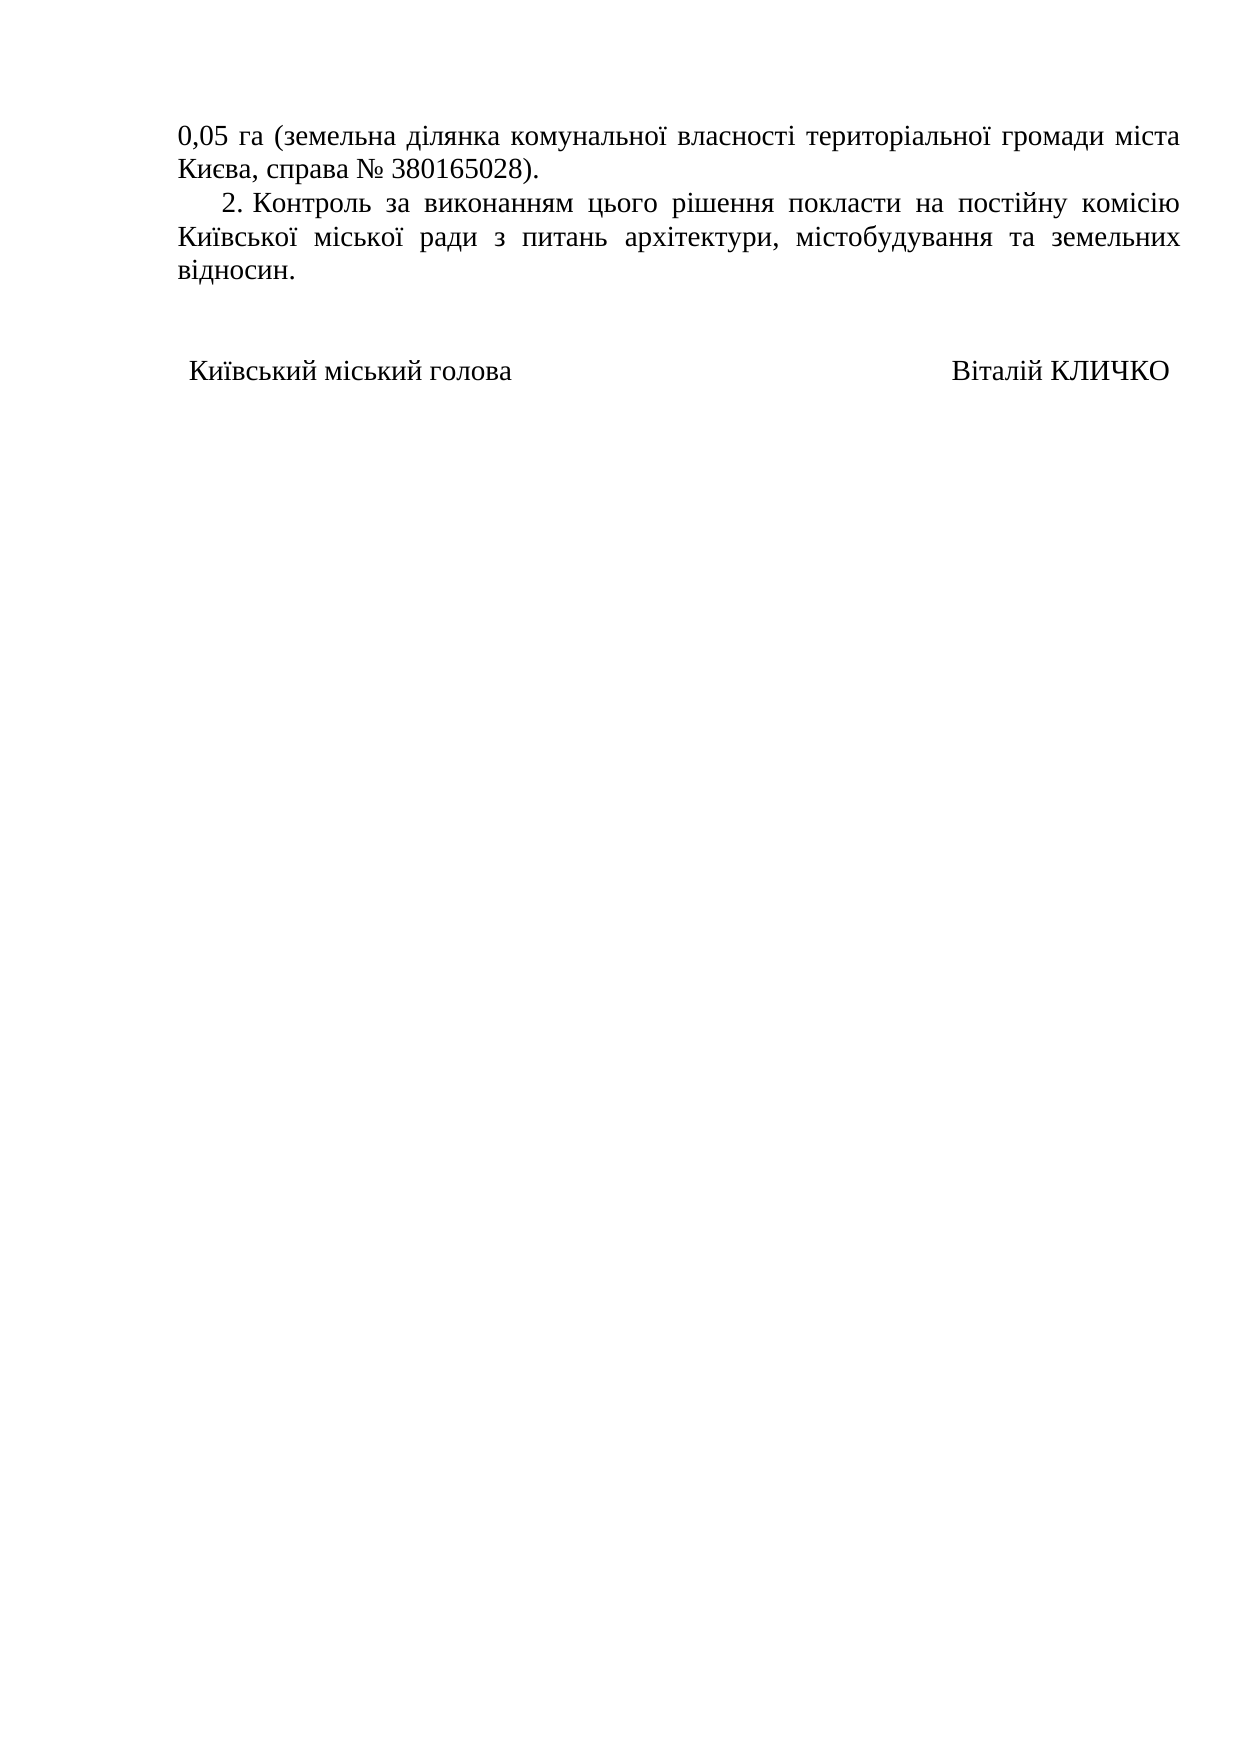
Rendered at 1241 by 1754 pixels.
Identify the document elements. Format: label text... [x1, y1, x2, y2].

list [177, 118, 1181, 185]
table_header Віталій КЛИЧКО [679, 353, 1181, 386]
list Контроль за виконанням цього рішення покласти на постійну комісію Київської міської ради з питань архітектури, містобудування та земельних відносин. [177, 185, 1181, 286]
table_header Київський міський голова [177, 353, 679, 386]
